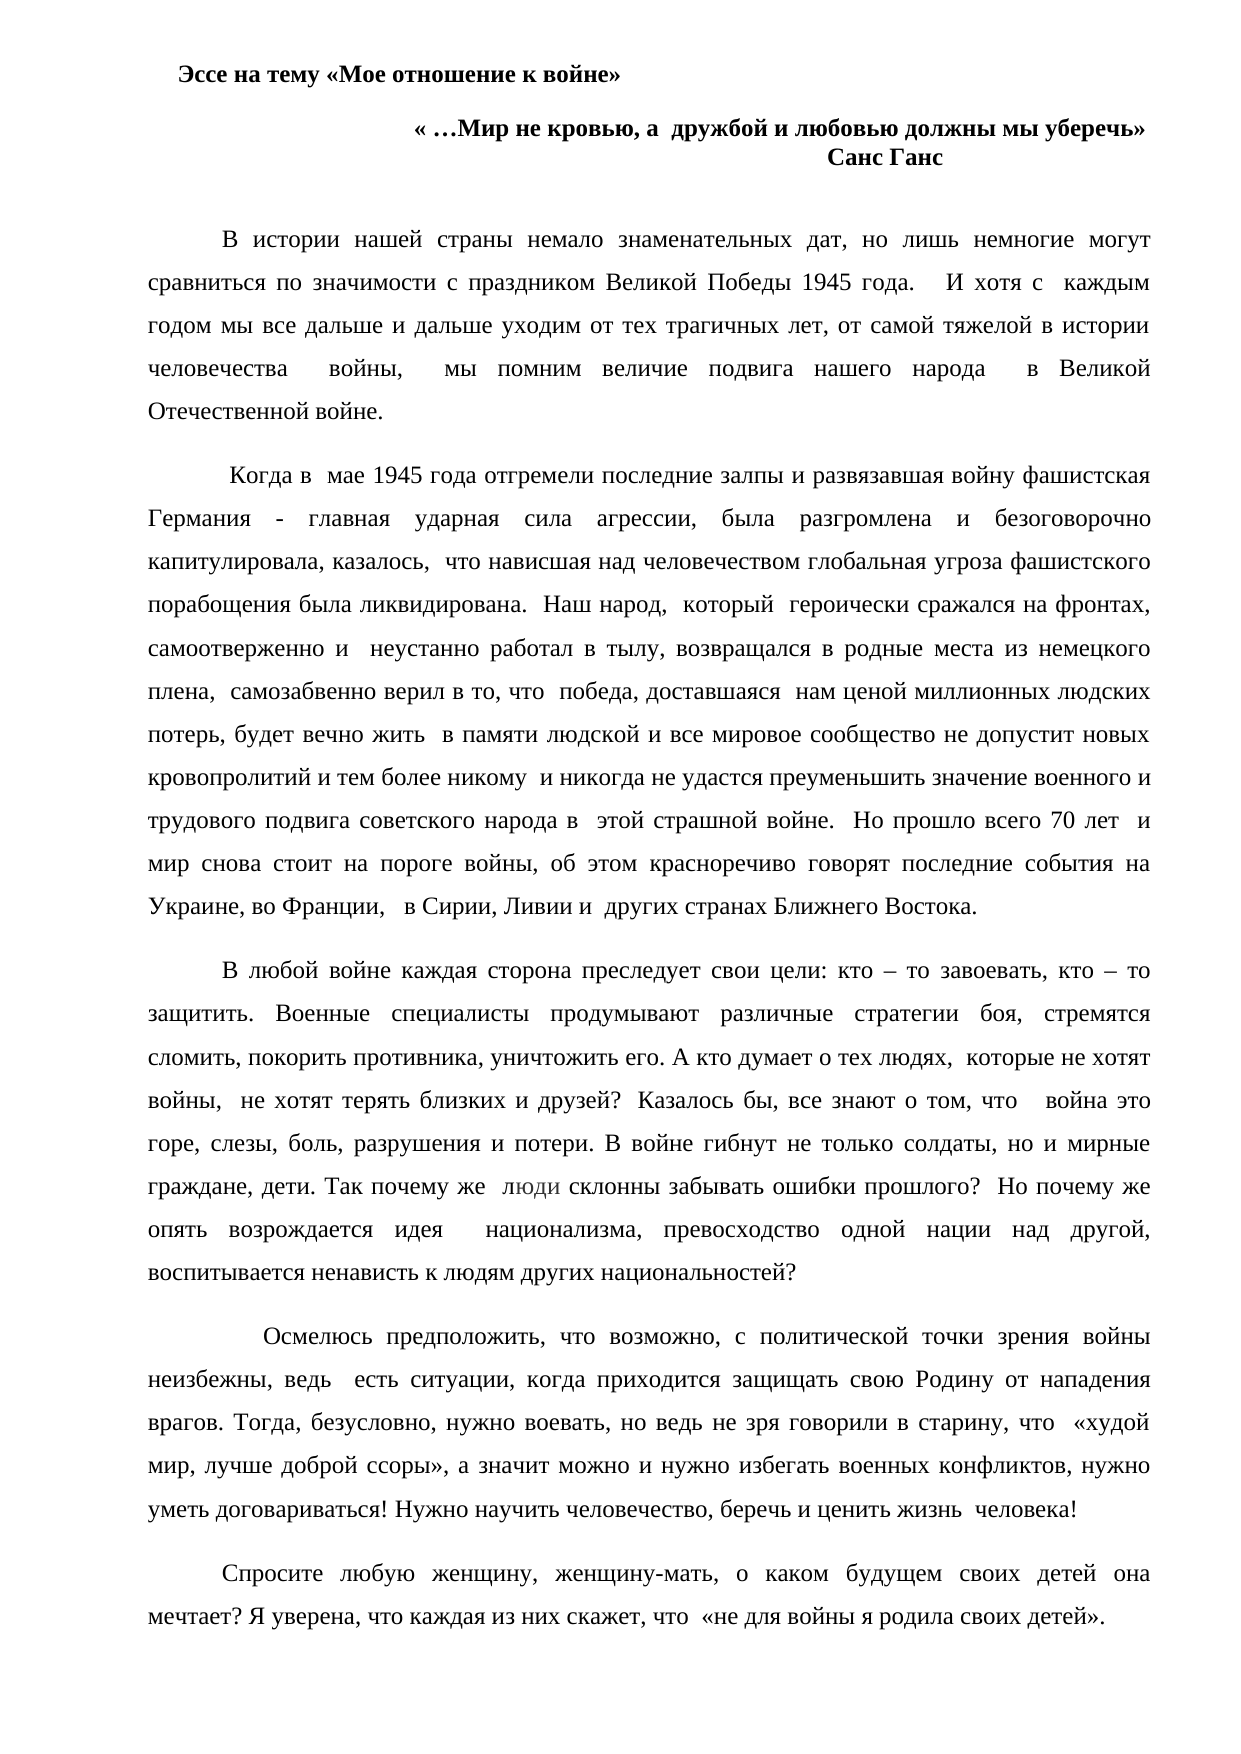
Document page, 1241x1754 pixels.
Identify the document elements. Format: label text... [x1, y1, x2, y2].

text В любой войне каждая сторона преследует свои цели: кто – то завоевать, кто – то защитить. Военные специалисты продумывают различные стратегии боя, стремятся сломить, покорить противника, уничтожить его. А кто думает о тех людях, которые не хотят войны, не хотят терять близких и друзей? Казалось бы, все знают о том, что война это горе, слезы, боль, разрушения и потери. В войне гибнут не только солдаты, но и мирные граждане, дети. Так почему же люди склонны забывать ошибки прошлого? Но почему же опять возрождается идея национализма, превосходство одной нации над другой, воспитывается ненависть к людям других национальностей? [148, 955, 1152, 1214]
text В истории нашей страны немало знаменательных дат, но лишь немногие могут сравниться по значимости с праздником Великой Победы 1945 года. И хотя с каждым годом мы все дальше и дальше уходим от тех трагичных лет, от самой тяжелой в истории человечества войны, мы помним величие подвига нашего народа в Великой Отечественной войне. [148, 224, 1152, 425]
text Осмелюсь предположить, что возможно, с политической точки зрения войны неизбежны, ведь есть ситуации, когда приходится защищать свою Родину от нападения врагов. Тогда, безусловно, нужно воевать, но ведь не зря говорили в старину, что «худой мир, лучше доброй ссоры», а значит можно и нужно избегать военных конфликтов, нужно уметь договариваться! Нужно научить человечество, беречь и ценить жизнь человека! [148, 1321, 1152, 1522]
text В любой войне каждая сторона преследует свои цели: кто – то завоевать, кто – то защитить. Военные специалисты продумывают различные стратегии боя, стремятся сломить, покорить противника, уничтожить его. А кто думает о тех людях, которые не хотят войны, не хотят терять близких и друзей? Казалось бы, все знают о том, что война это горе, слезы, боль, разрушения и потери. В войне гибнут не только солдаты, но и мирные граждане, дети. Так почему же люди склонны забывать ошибки прошлого? Но почему же опять возрождается идея национализма, превосходство одной нации над другой, воспитывается ненависть к людям других национальностей? [148, 1243, 1152, 1286]
text « …Мир не кровью, а дружбой и любовью должны мы уберечь» Санс Ганс [413, 113, 1152, 171]
text Спросите любую женщину, женщину-мать, о каком будущем своих детей она мечтает? Я уверена, что каждая из них скажет, что «не для войны я родила своих детей». [148, 1558, 1152, 1629]
text Когда в мае 1945 года отгремели последние залпы и развязавшая войну фашистская Германия - главная ударная сила агрессии, была разгромлена и безоговорочно капитулировала, казалось, что нависшая над человечеством глобальная угроза фашистского порабощения была ликвидирована. Наш народ, который героически сражался на фронтах, самоотверженно и неустанно работал в тылу, возвращался в родные места из немецкого плена, самозабвенно верил в то, что победа, доставшаяся нам ценой миллионных людских потерь, будет вечно жить в памяти людской и все мировое сообщество не допустит новых кровопролитий и тем более никому и никогда не удастся преуменьшить значение военного и трудового подвига советского народа в этой страшной войне. Но прошло всего 70 лет и мир снова стоит на пороге войны, об этом красноречиво говорят последние события на Украине, во Франции, в Сирии, Ливии и других странах Ближнего Востока. [148, 460, 1152, 920]
text Эссе на тему «Мое отношение к войне» [177, 59, 1152, 88]
